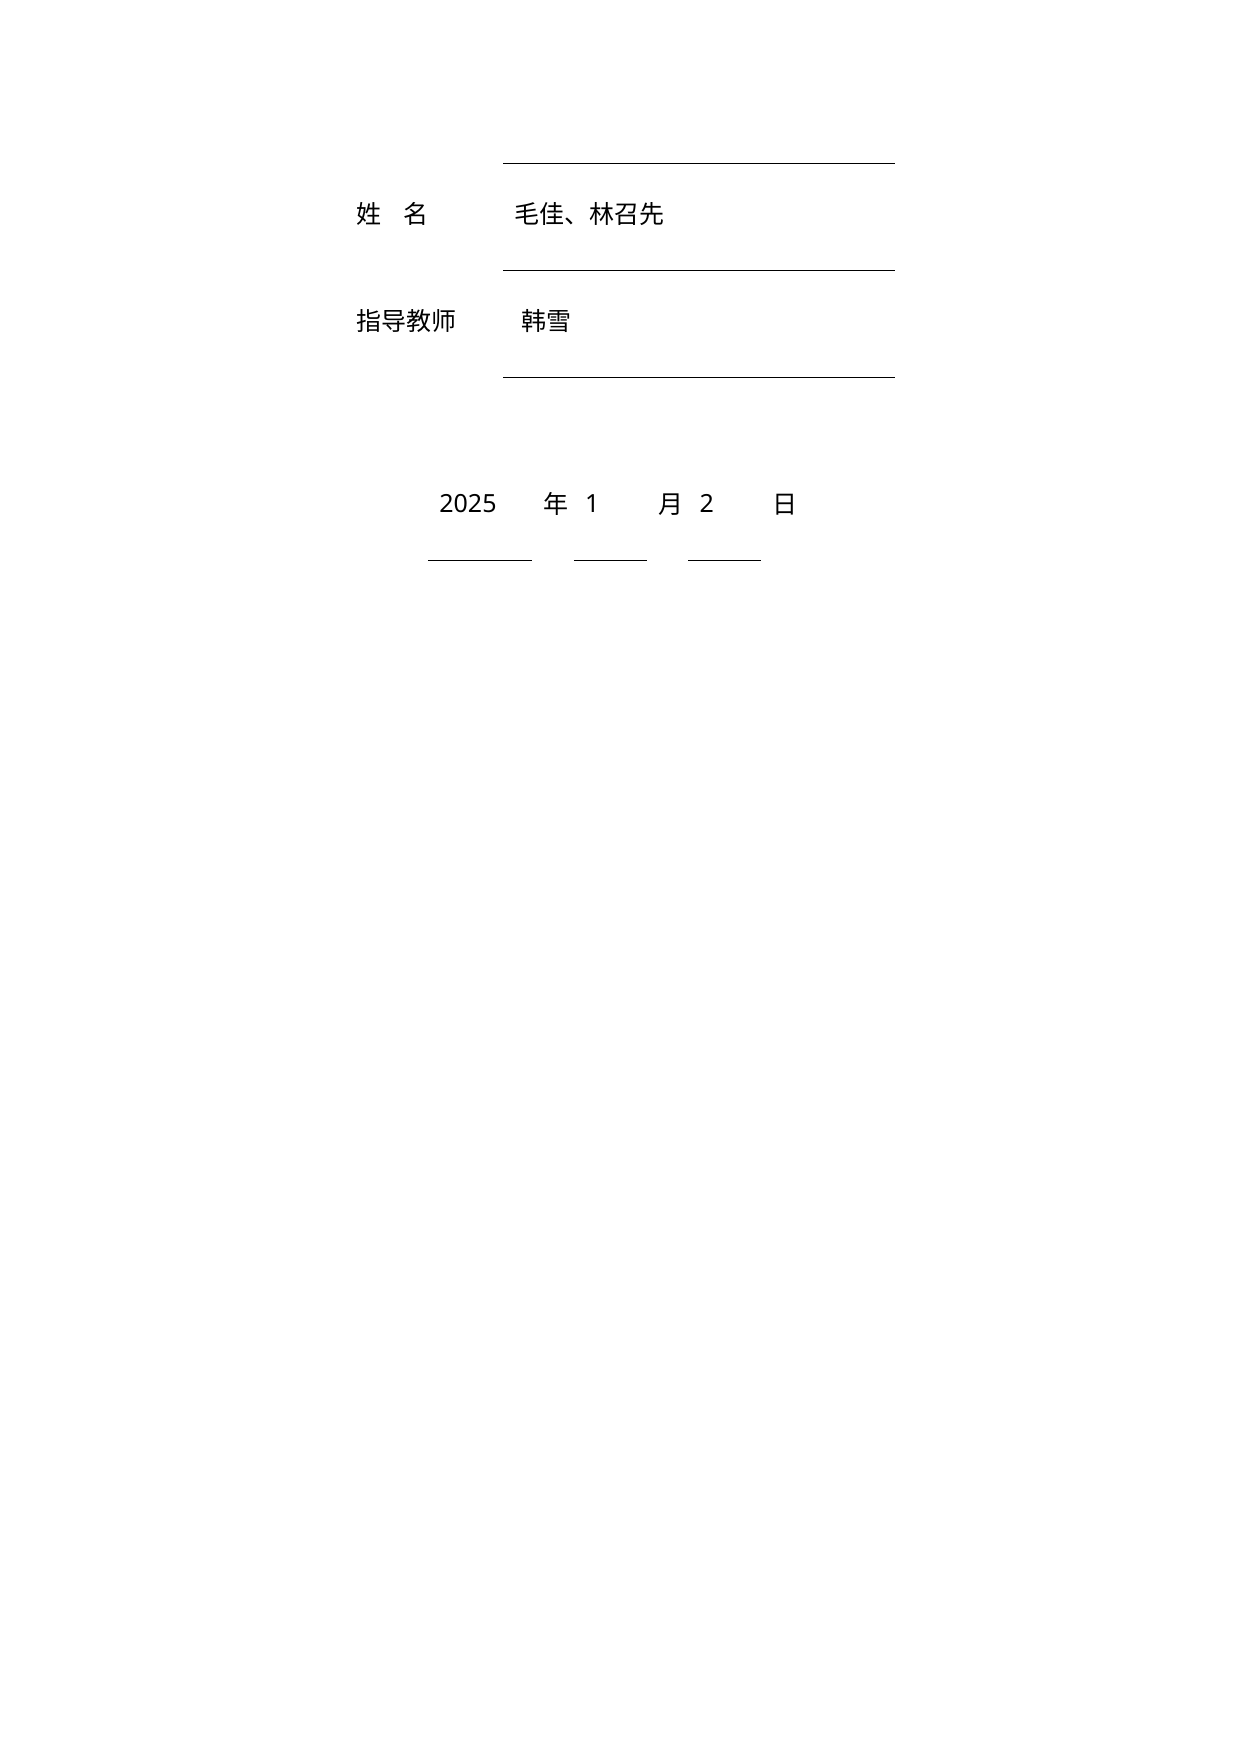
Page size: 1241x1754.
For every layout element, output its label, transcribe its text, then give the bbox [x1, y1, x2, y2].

table_cell 韩雪 [503, 271, 895, 377]
table_header 2025 [428, 454, 532, 559]
table_cell 指导教师 [345, 270, 503, 377]
table_cell 姓 名 [345, 163, 503, 270]
table_header 日 [761, 454, 812, 559]
table_header 年 [532, 454, 574, 559]
table_header 月 [647, 454, 688, 559]
table_header 1 [574, 454, 647, 559]
table_cell 毛佳、林召先 [503, 164, 895, 270]
table_header 2 [688, 454, 761, 559]
